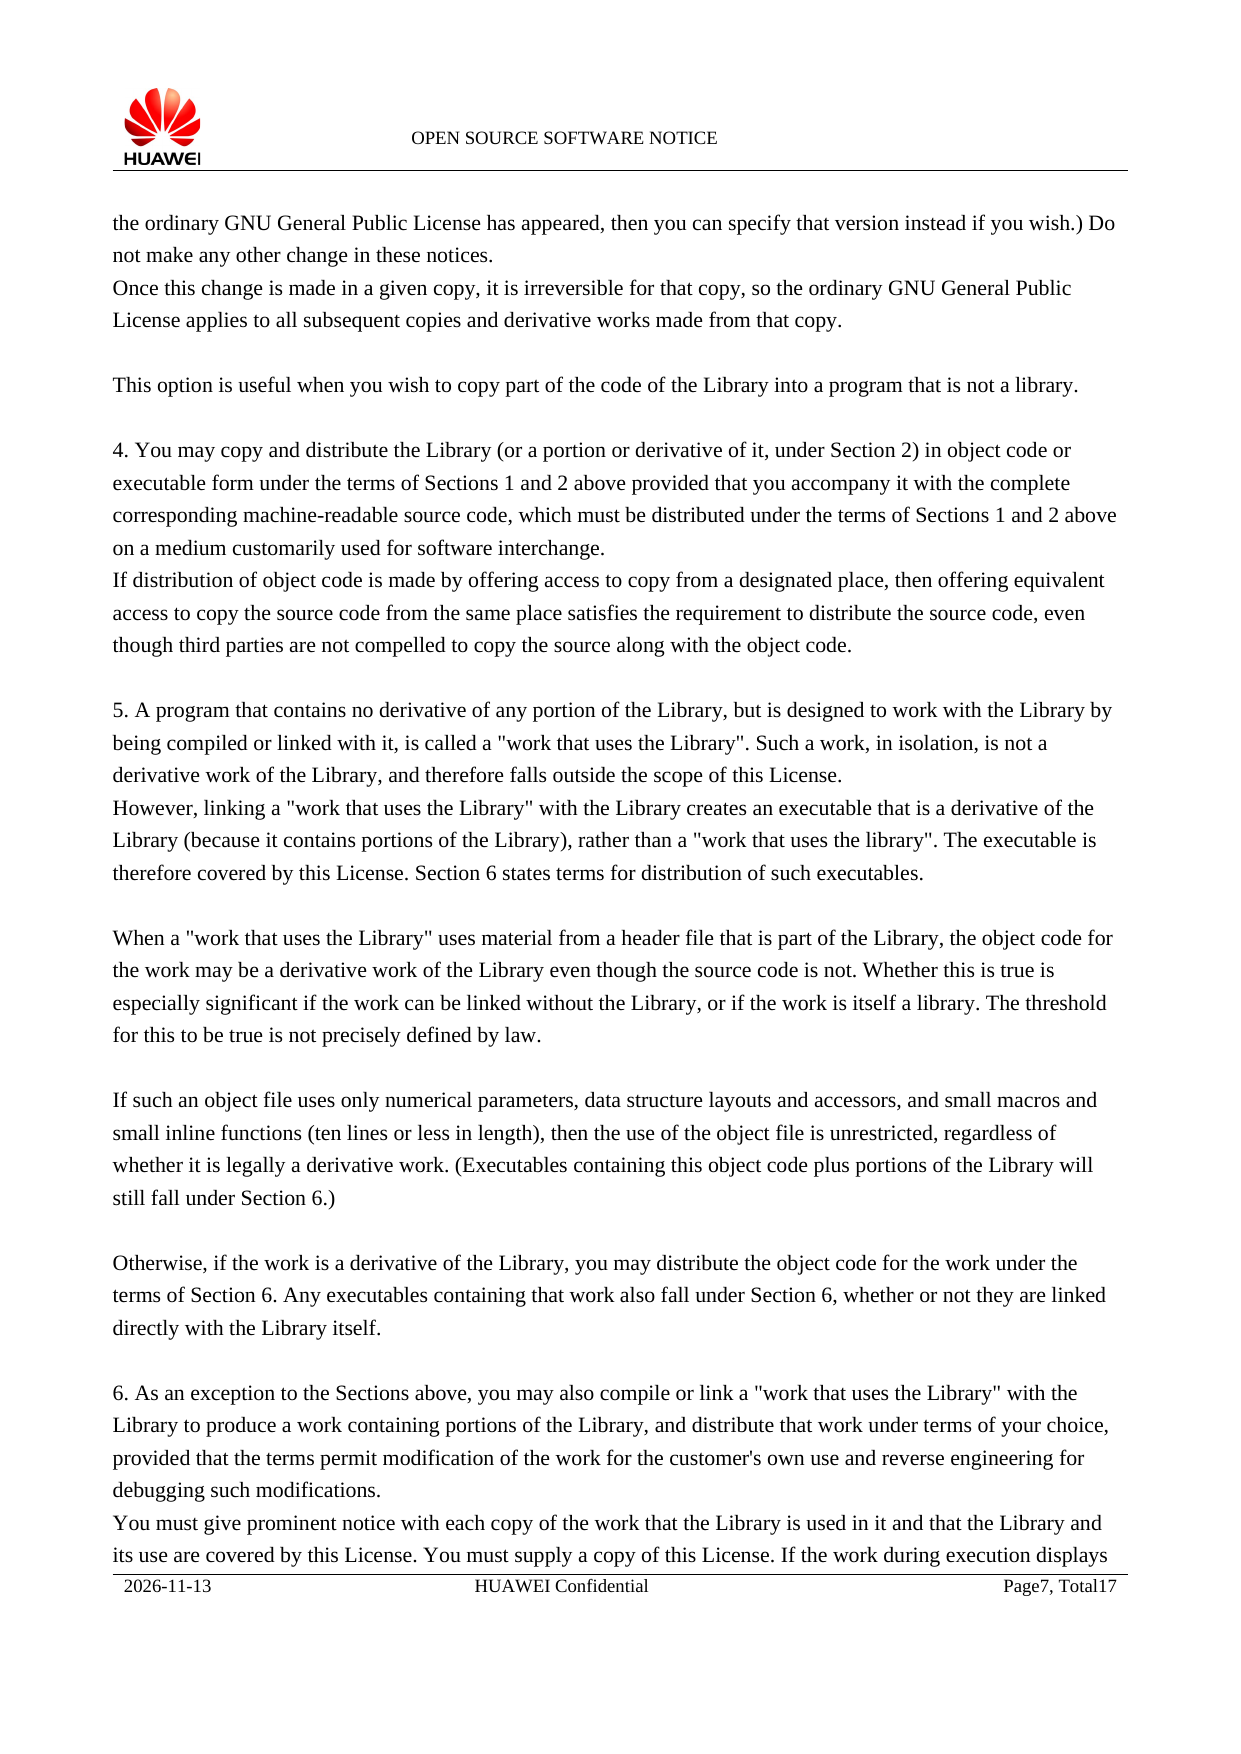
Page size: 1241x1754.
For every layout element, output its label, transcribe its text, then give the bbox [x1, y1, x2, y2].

picture [124, 88, 201, 165]
